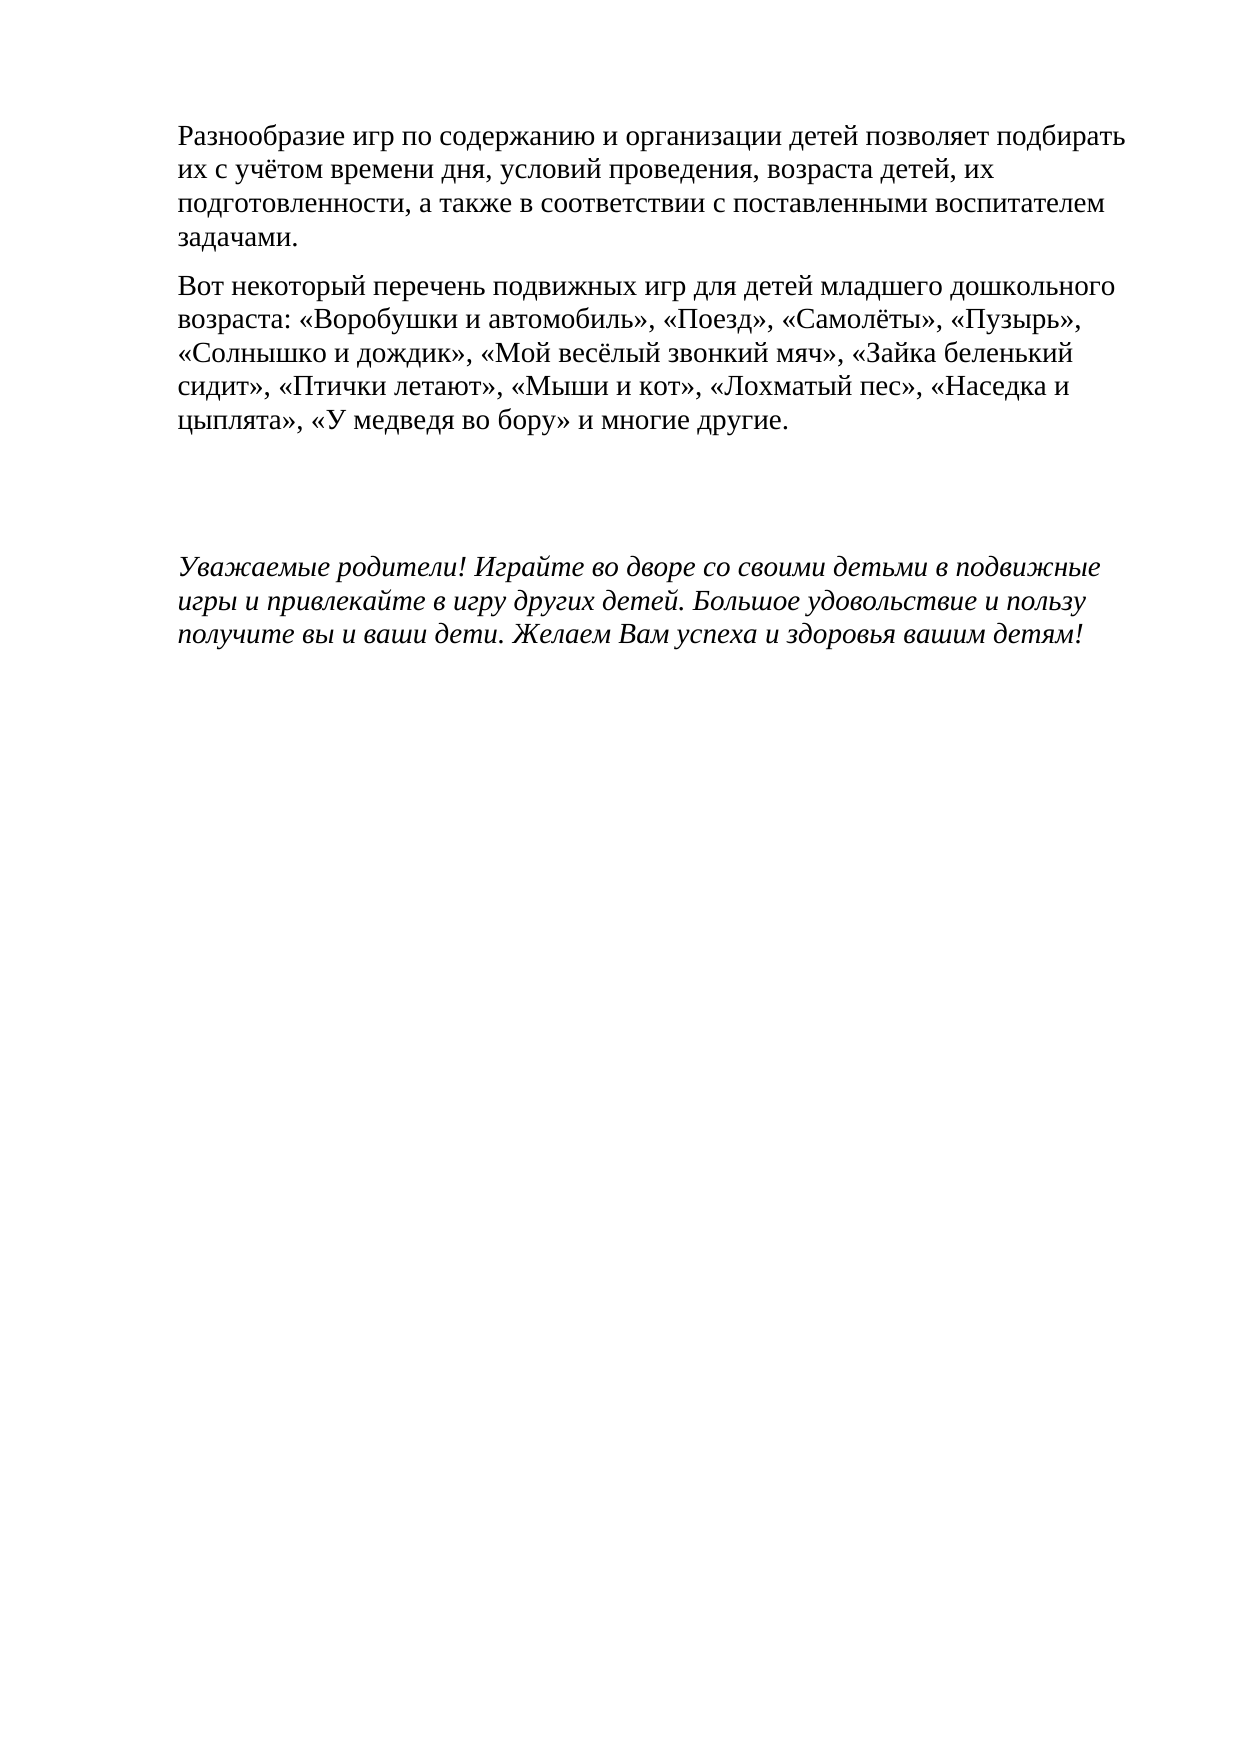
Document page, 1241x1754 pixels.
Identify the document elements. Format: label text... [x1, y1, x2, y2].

text Разнообразие игр по содержанию и организации детей позволяет подбирать их с учётом времени дня, условий проведения, возраста детей, их подготовленности, а также в соответствии с поставленными воспитателем задачами. [177, 118, 1152, 252]
text Вот некоторый перечень подвижных игр для детей младшего дошкольного возраста: «Воробушки и автомобиль», «Поезд», «Самолёты», «Пузырь», «Солнышко и дождик», «Мой весёлый звонкий мяч», «Зайка беленький сидит», «Птички летают», «Мыши и кот», «Лохматый пес», «Наседка и цыплята», «У медведя во бору» и многие другие. [177, 268, 1152, 436]
text Уважаемые родители! Играйте во дворе со своими детьми в подвижные игры и привлекайте в игру других детей. Большое удовольствие и пользу получите вы и ваши дети. Желаем Вам успеха и здоровья вашим детям! [177, 549, 1152, 650]
